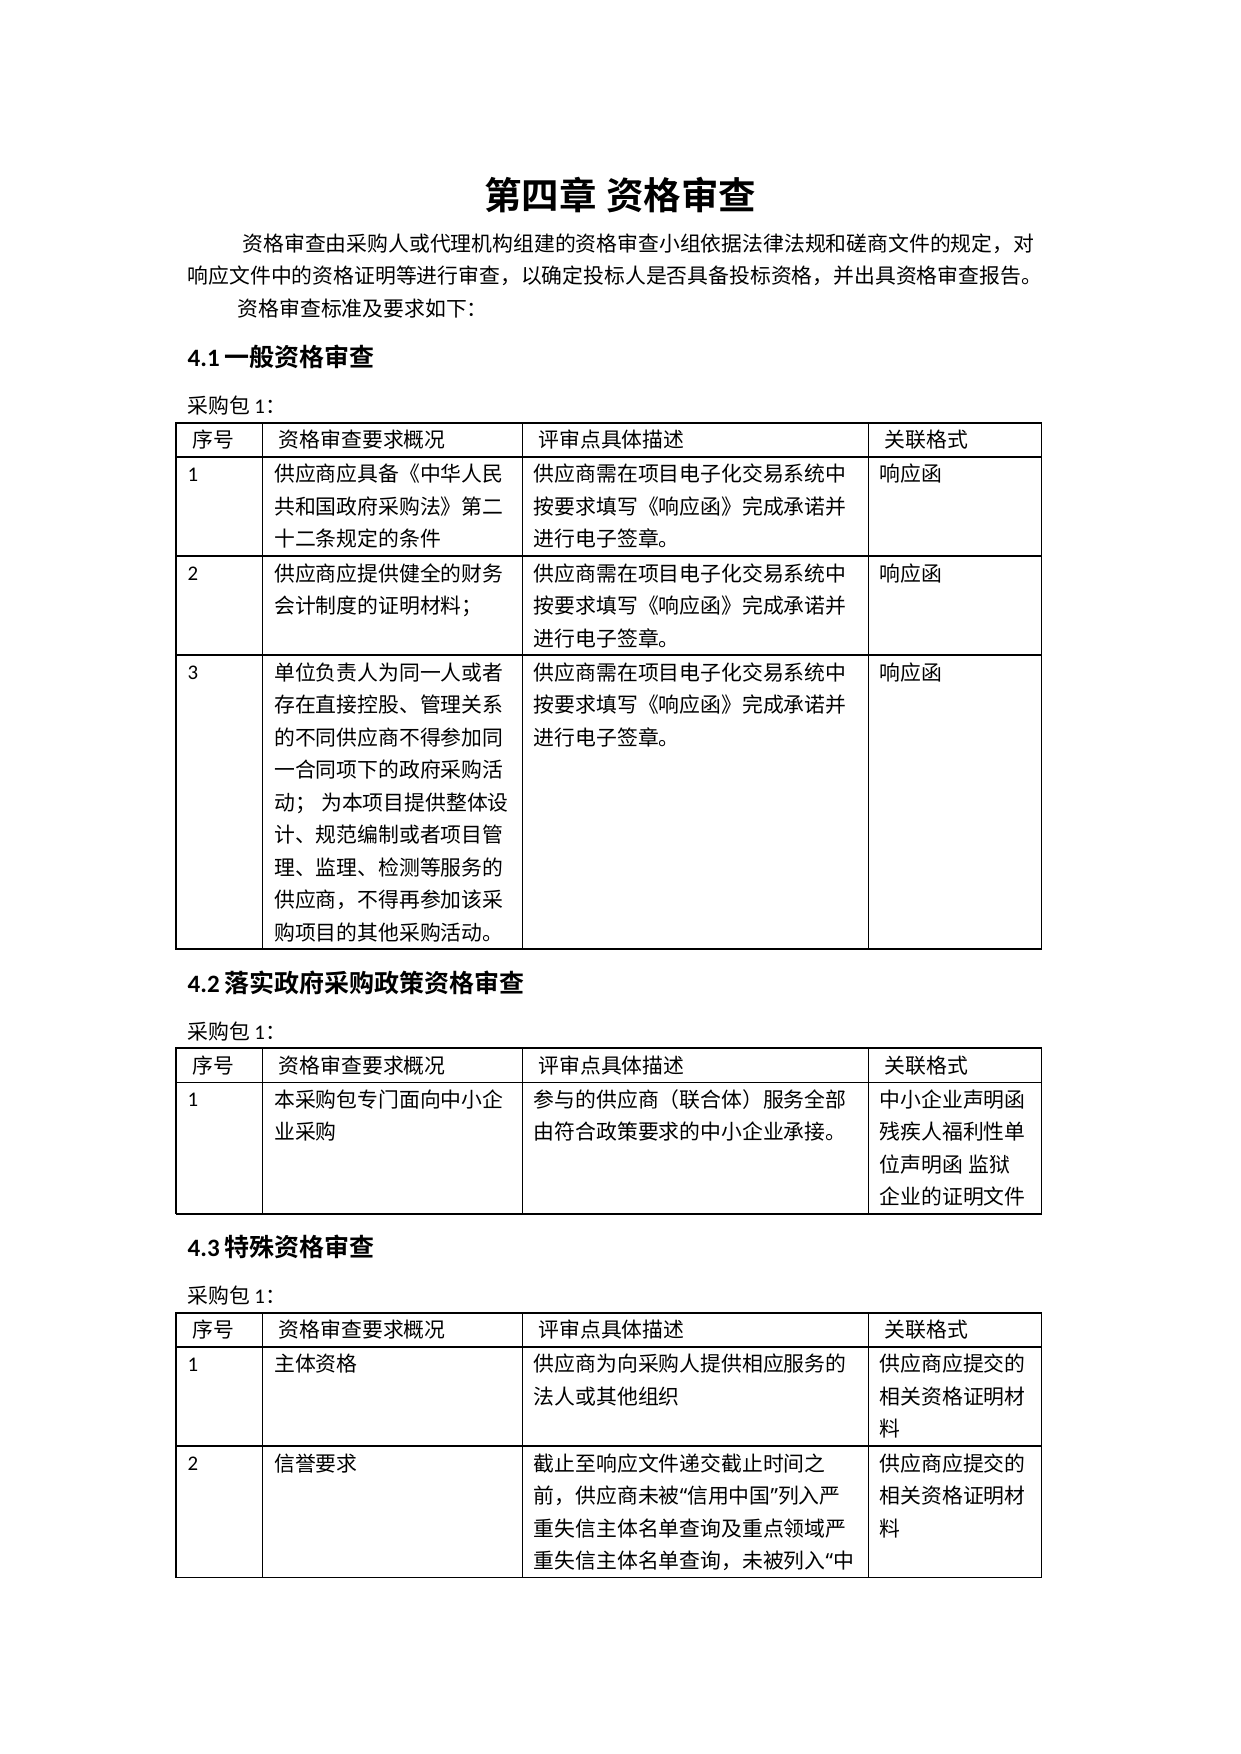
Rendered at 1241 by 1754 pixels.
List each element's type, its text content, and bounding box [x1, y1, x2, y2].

table_header 评审点具体描述 [523, 1314, 868, 1346]
table_cell 供应商需在项目电子化交易系统中按要求填写《响应函》完成承诺并进行电子签章。 [523, 458, 868, 555]
table_cell 供应商为向采购人提供相应服务的法人或其他组织 [523, 1348, 868, 1445]
table_cell 2 [177, 1447, 262, 1577]
table_cell 参与的供应商（联合体）服务全部由符合政策要求的中小企业承接。 [523, 1083, 868, 1213]
text 第四章 资格审查 [187, 162, 1053, 227]
table_cell 本采购包专门面向中小企业采购 [263, 1083, 522, 1213]
text 采购包1： [187, 389, 1053, 422]
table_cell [523, 1447, 868, 1577]
table_header 关联格式 [869, 1049, 1041, 1081]
table_cell 主体资格 [263, 1348, 522, 1445]
table_cell 响应函 [869, 458, 1041, 555]
table_header 资格审查要求概况 [263, 1314, 522, 1346]
table_header 序号 [177, 424, 262, 456]
table_header 关联格式 [869, 1314, 1041, 1346]
text 资格审查标准及要求如下： [187, 292, 1053, 324]
text 资格审查由采购人或代理机构组建的资格审查小组依据法律法规和磋商文件的规定，对响应文件中的资格证明等进行审查，以确定投标人是否具备投标资格，并出具资格审查报告。 [187, 227, 1053, 292]
table_cell 供应商需在项目电子化交易系统中按要求填写《响应函》完成承诺并进行电子签章。 [523, 557, 868, 654]
table_header 评审点具体描述 [523, 1049, 868, 1081]
table_cell 供应商应具备《中华人民共和国政府采购法》第二十二条规定的条件 [263, 458, 522, 555]
table_cell 响应函 [869, 656, 1041, 948]
table_header 资格审查要求概况 [263, 1049, 522, 1081]
table_cell 3 [177, 656, 262, 948]
table_cell 2 [177, 557, 262, 654]
text 4.1一般资格审查 [187, 324, 1053, 389]
table_cell 1 [177, 458, 262, 555]
table_cell 单位负责人为同一人或者存在直接控股、管理关系的不同供应商不得参加同一合同项下的政府采购活动； 为本项目提供整体设计、规范编制或者项目管理、监理、检测等服务的供应商，不得再参加该采购项目的其他采购活动。 [263, 656, 522, 948]
text 采购包1： [187, 1015, 1053, 1047]
table_cell 供应商应提交的相关资格证明材料 [869, 1447, 1041, 1577]
table_cell 中小企业声明函 残疾人福利性单位声明函 监狱企业的证明文件 [869, 1083, 1041, 1213]
table_cell 供应商需在项目电子化交易系统中按要求填写《响应函》完成承诺并进行电子签章。 [523, 656, 868, 948]
table_cell 信誉要求 [263, 1447, 522, 1577]
table_cell 响应函 [869, 557, 1041, 654]
table_header 评审点具体描述 [523, 424, 868, 456]
table_cell 供应商应提交的相关资格证明材料 [869, 1348, 1041, 1445]
table_cell 1 [177, 1083, 262, 1213]
text 采购包1： [187, 1279, 1053, 1312]
table_cell 1 [177, 1348, 262, 1445]
table_cell 供应商应提供健全的财务会计制度的证明材料； [263, 557, 522, 654]
text 4.3特殊资格审查 [187, 1214, 1053, 1279]
text 4.2落实政府采购政策资格审查 [187, 950, 1053, 1015]
table_header 序号 [177, 1314, 262, 1346]
table_header 关联格式 [869, 424, 1041, 456]
table_header 资格审查要求概况 [263, 424, 522, 456]
table_header 序号 [177, 1049, 262, 1081]
